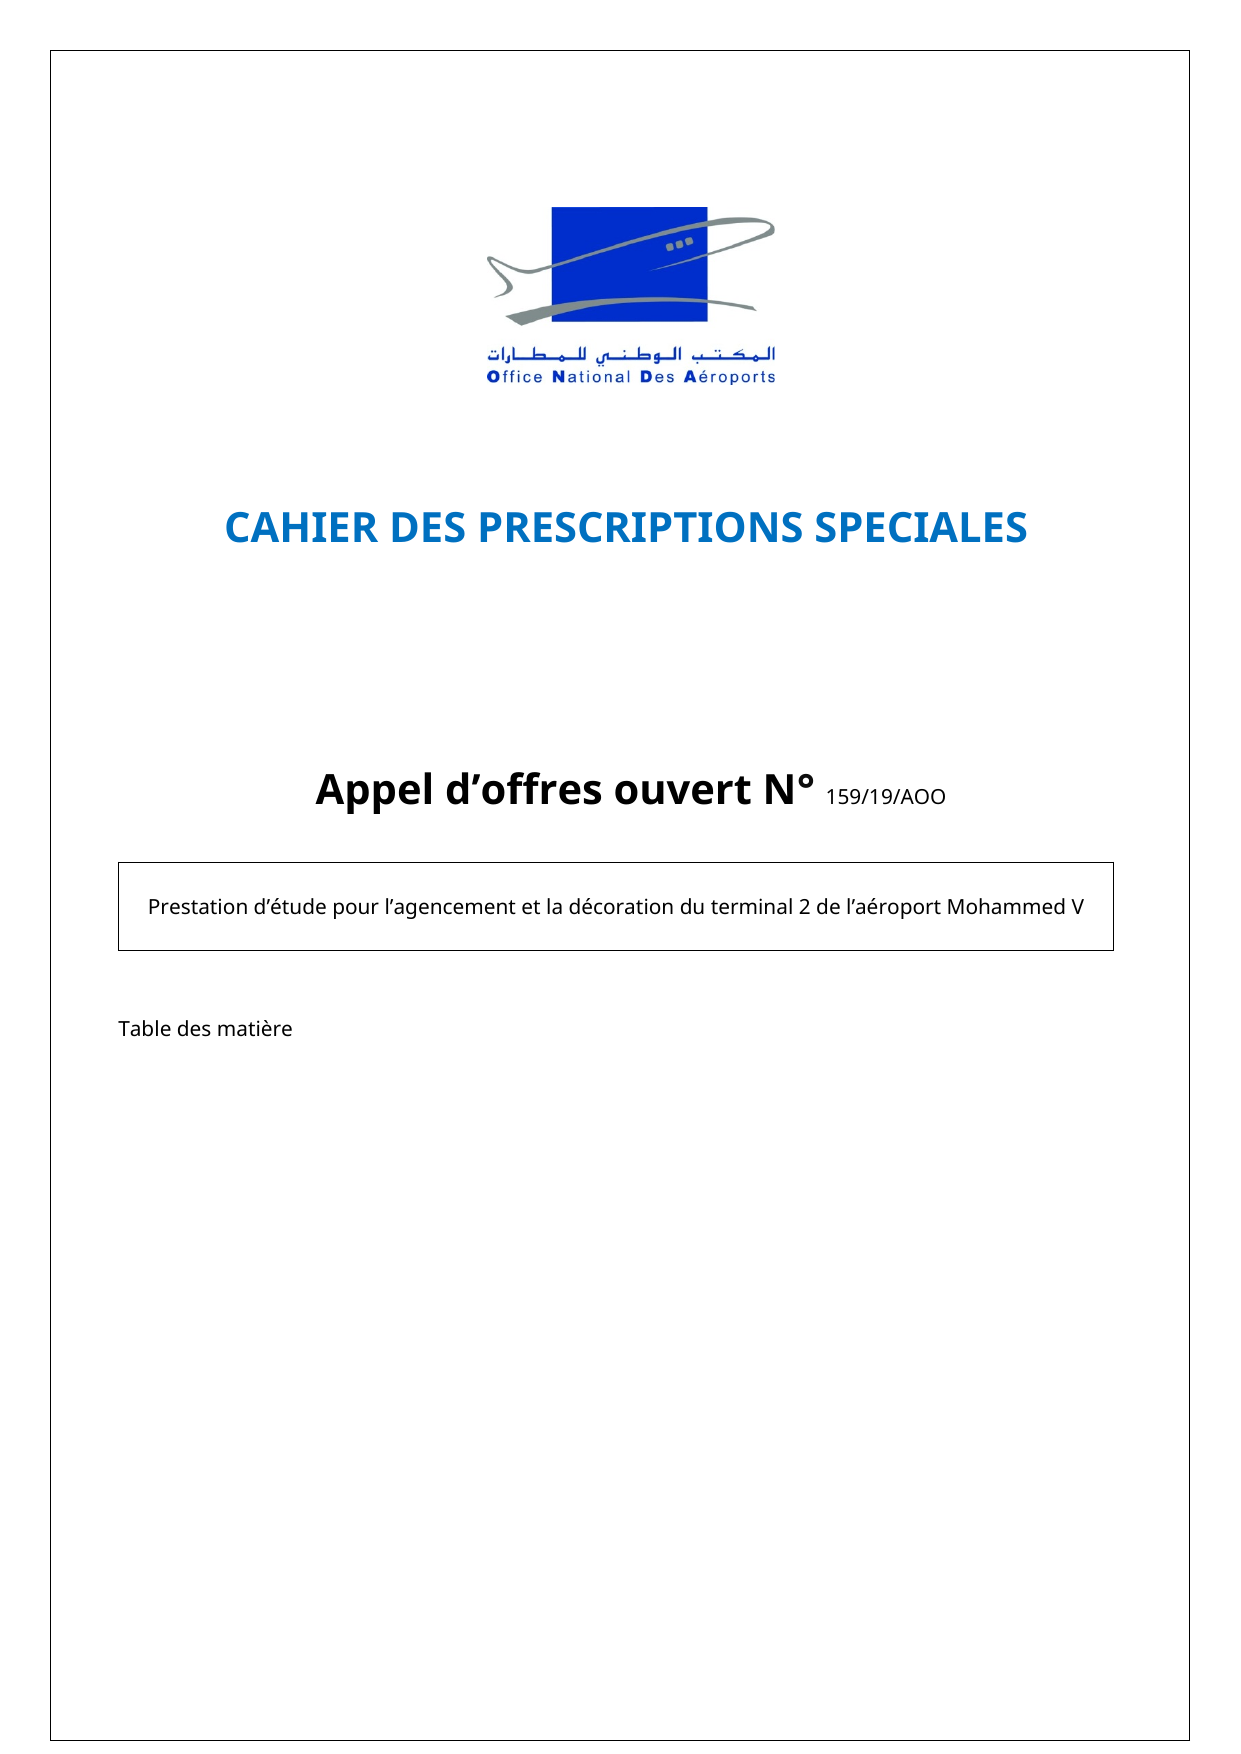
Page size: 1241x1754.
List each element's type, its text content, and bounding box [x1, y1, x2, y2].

picture [487, 207, 775, 385]
text Appel d’offres ouvert N° [118, 759, 1144, 816]
table_header [119, 863, 1113, 950]
text CAHIER DES PRESCRIPTIONS SPECIALES [133, 498, 1117, 555]
